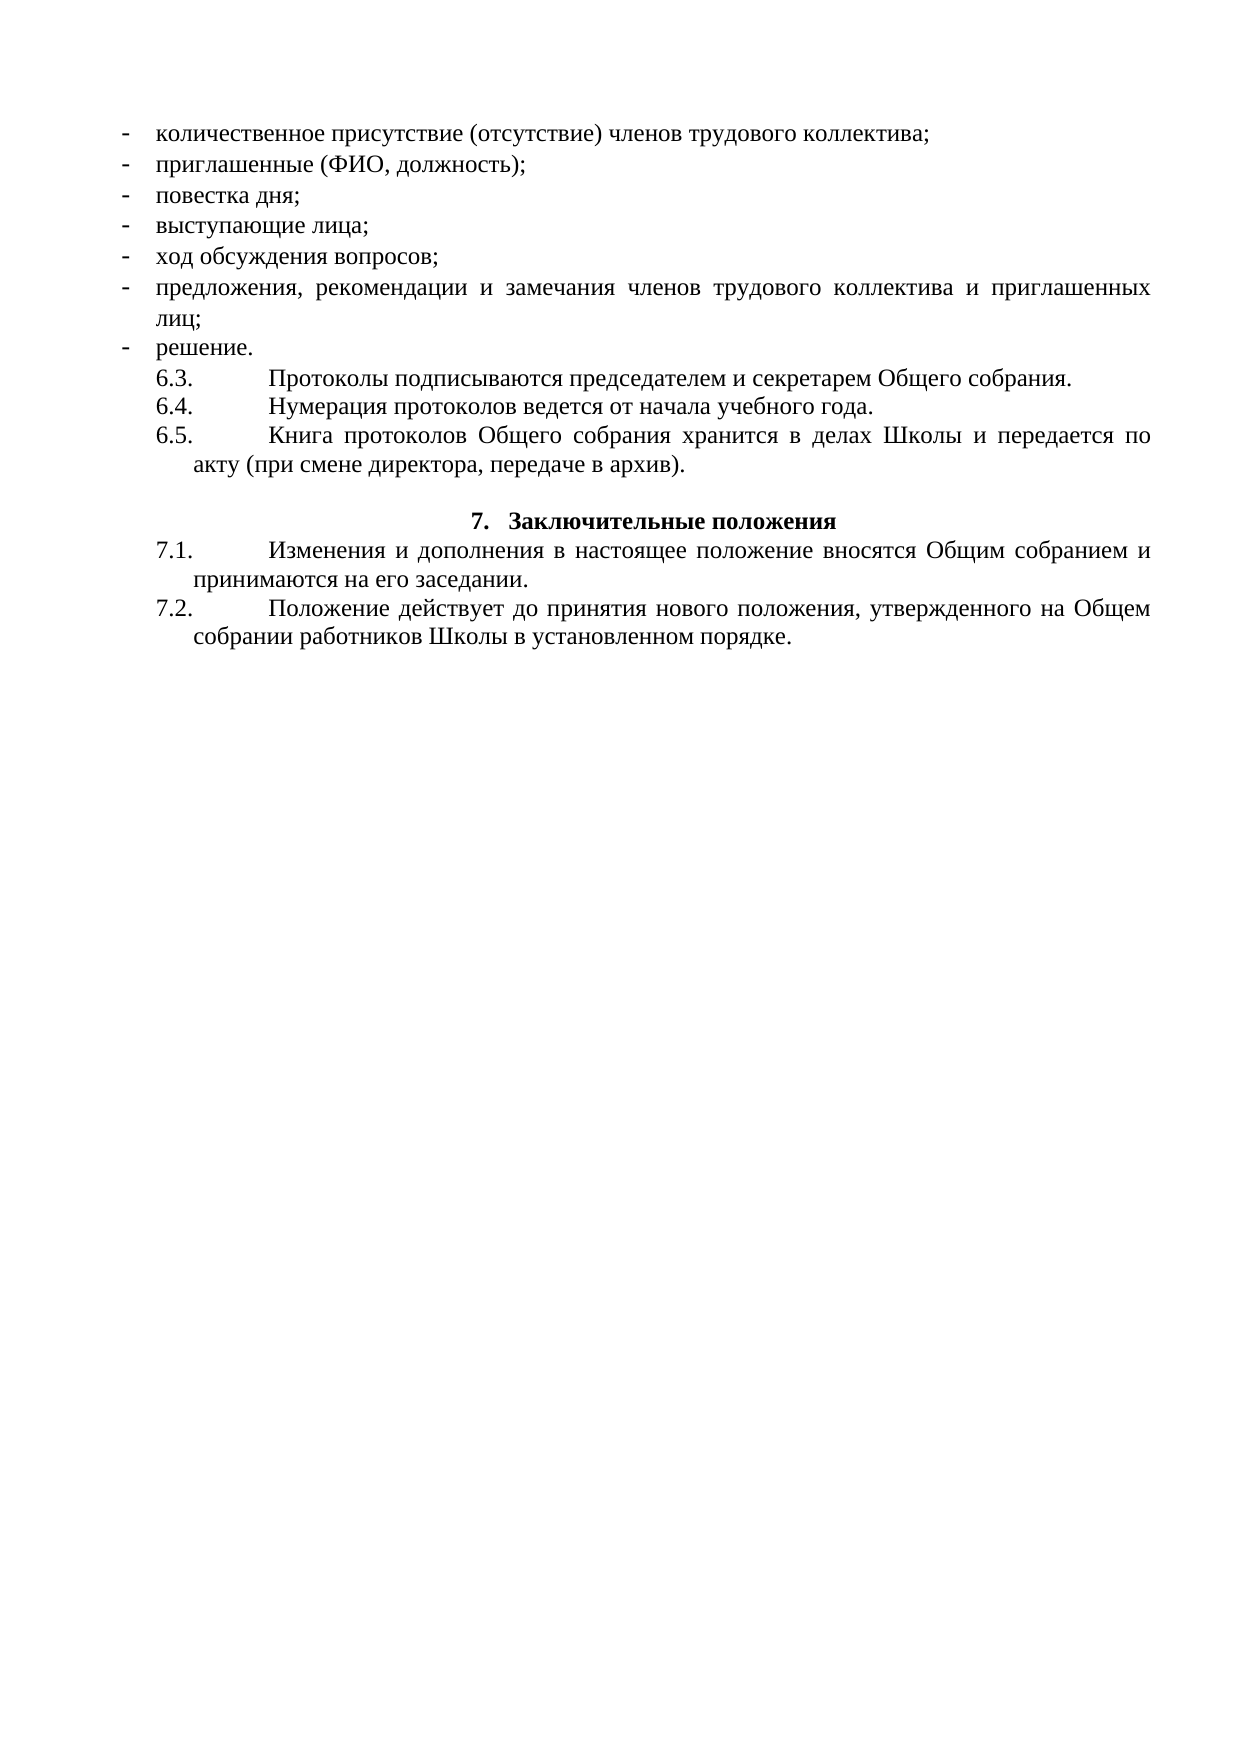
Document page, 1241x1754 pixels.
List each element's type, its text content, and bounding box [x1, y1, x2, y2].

list повестка дня; [118, 180, 1152, 211]
list ход обсуждения вопросов; [118, 241, 1152, 272]
list выступающие лица; [118, 211, 1152, 241]
list количественное присутствие (отсутствие) членов трудового коллектива; [118, 118, 1152, 149]
list Книга протоколов Общего собрания хранится в делах Школы и передается по акту (при смене директора, передаче в архив). [156, 420, 1152, 478]
list решение. [118, 332, 1152, 363]
list предложения, рекомендации и замечания членов трудового коллектива и приглашенных лиц; [118, 272, 1152, 332]
list Заключительные положения [156, 506, 1152, 535]
list Протоколы подписываются председателем и секретарем Общего собрания. [156, 363, 1152, 391]
list Положение действует до принятия нового положения, утвержденного на Общем собрании работников Школы в установленном порядке. [156, 593, 1152, 650]
list Изменения и дополнения в настоящее положение вносятся Общим собранием и принимаются на его заседании. [156, 535, 1152, 593]
list приглашенные (ФИО, должность); [118, 149, 1152, 180]
list Нумерация протоколов ведется от начала учебного года. [156, 391, 1152, 420]
